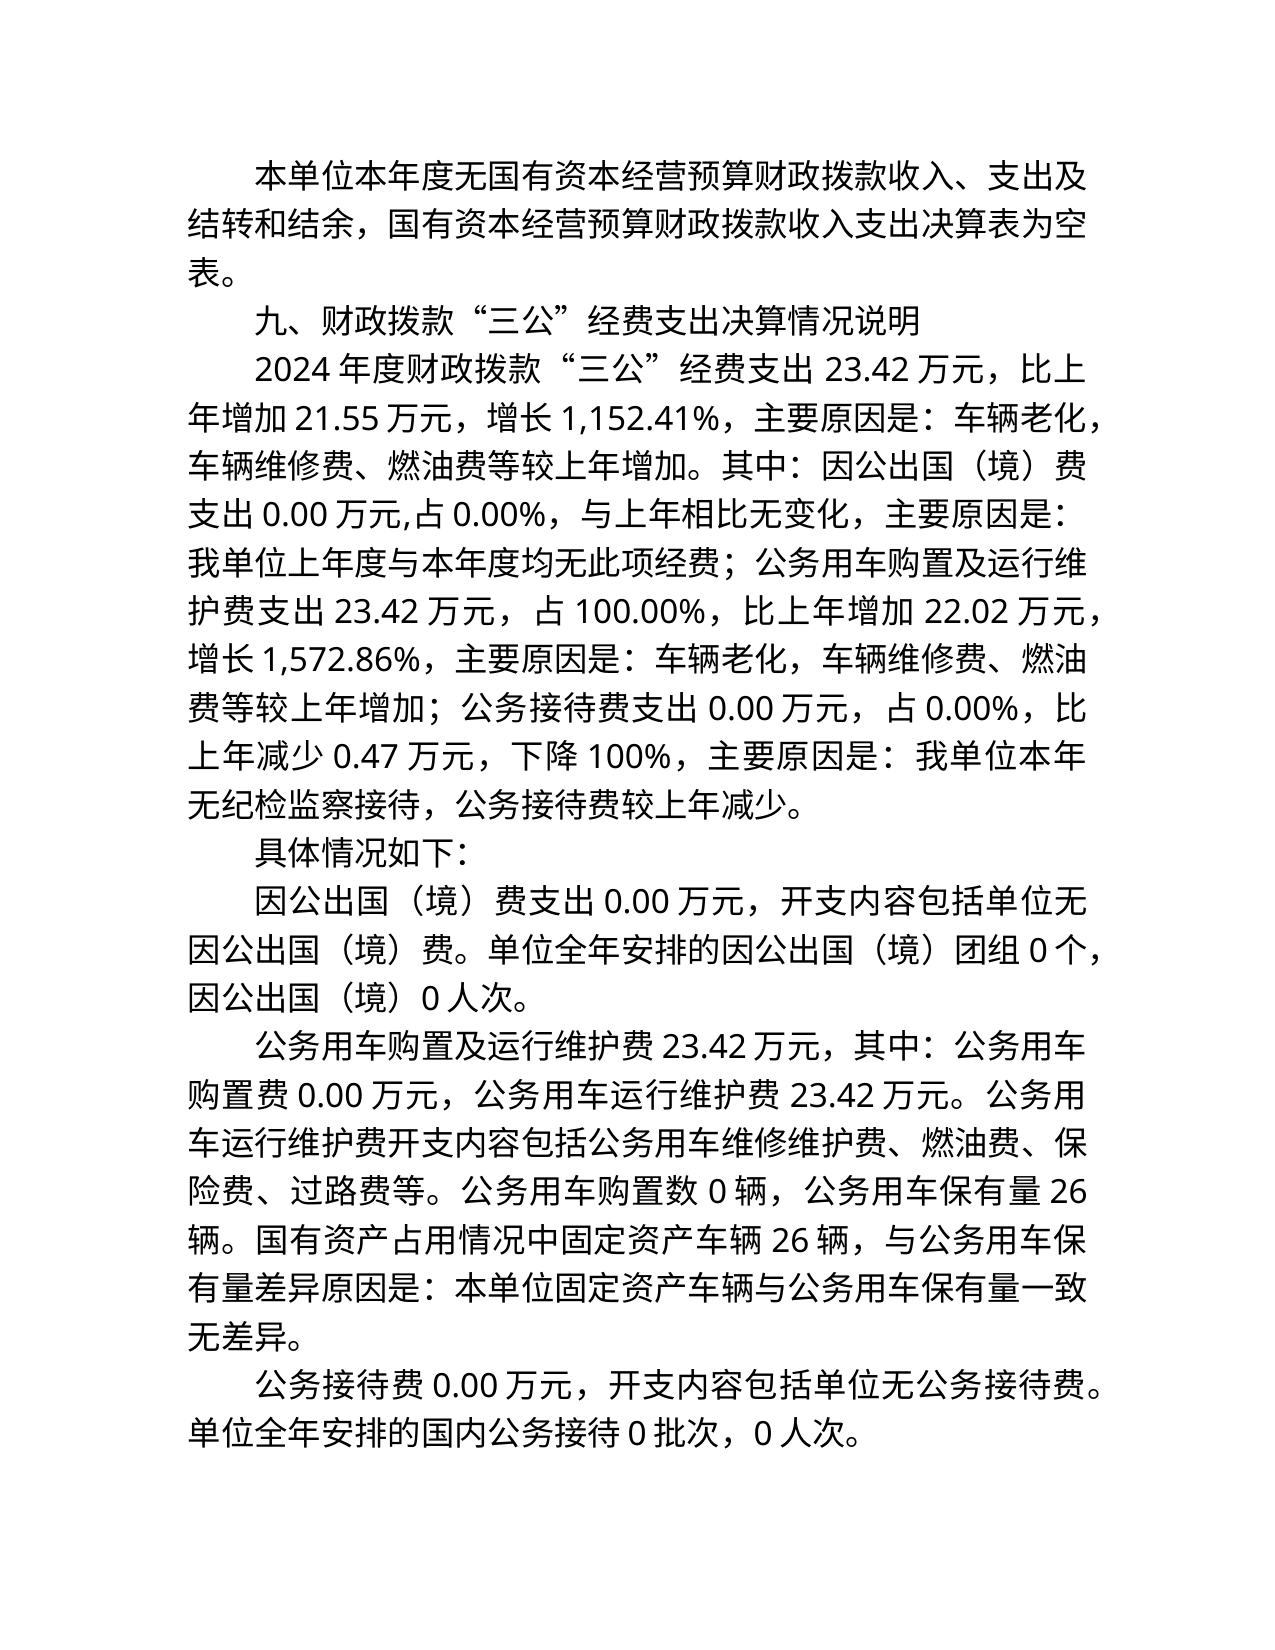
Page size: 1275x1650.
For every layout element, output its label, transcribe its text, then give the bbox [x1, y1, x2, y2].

text 2024年度财政拨款“三公”经费支出23.42万元，比上年增加21.55万元，增长1,152.41%，主要原因是：车辆老化，车辆维修费、燃油费等较上年增加。其中：因公出国（境）费支出0.00万元,占0.00%，与上年相比无变化，主要原因是：我单位上年度与本年度均无此项经费；公务用车购置及运行维护费支出23.42万元，占100.00%，比上年增加22.02万元，增长1,572.86%，主要原因是：车辆老化，车辆维修费、燃油费等较上年增加；公务接待费支出0.00万元，占0.00%，比上年减少0.47万元，下降100%，主要原因是：我单位本年无纪检监察接待，公务接待费较上年减少。 [187, 343, 1087, 827]
text 公务接待费0.00万元，开支内容包括单位无公务接待费。单位全年安排的国内公务接待0批次，0人次。 [187, 1359, 1087, 1456]
text 本单位本年度无国有资本经营预算财政拨款收入、支出及结转和结余，国有资本经营预算财政拨款收入支出决算表为空表。 [187, 150, 1087, 295]
text 公务用车购置及运行维护费23.42万元，其中：公务用车购置费0.00万元，公务用车运行维护费23.42万元。公务用车运行维护费开支内容包括公务用车维修维护费、燃油费、保险费、过路费等。公务用车购置数0辆，公务用车保有量26辆。国有资产占用情况中固定资产车辆26辆，与公务用车保有量差异原因是：本单位固定资产车辆与公务用车保有量一致无差异。 [187, 1020, 1087, 1359]
text 九、财政拨款“三公”经费支出决算情况说明 [187, 295, 1087, 343]
text 因公出国（境）费支出0.00万元，开支内容包括单位无因公出国（境）费。单位全年安排的因公出国（境）团组0个，因公出国（境）0人次。 [187, 875, 1087, 1020]
text 具体情况如下： [187, 827, 1087, 875]
